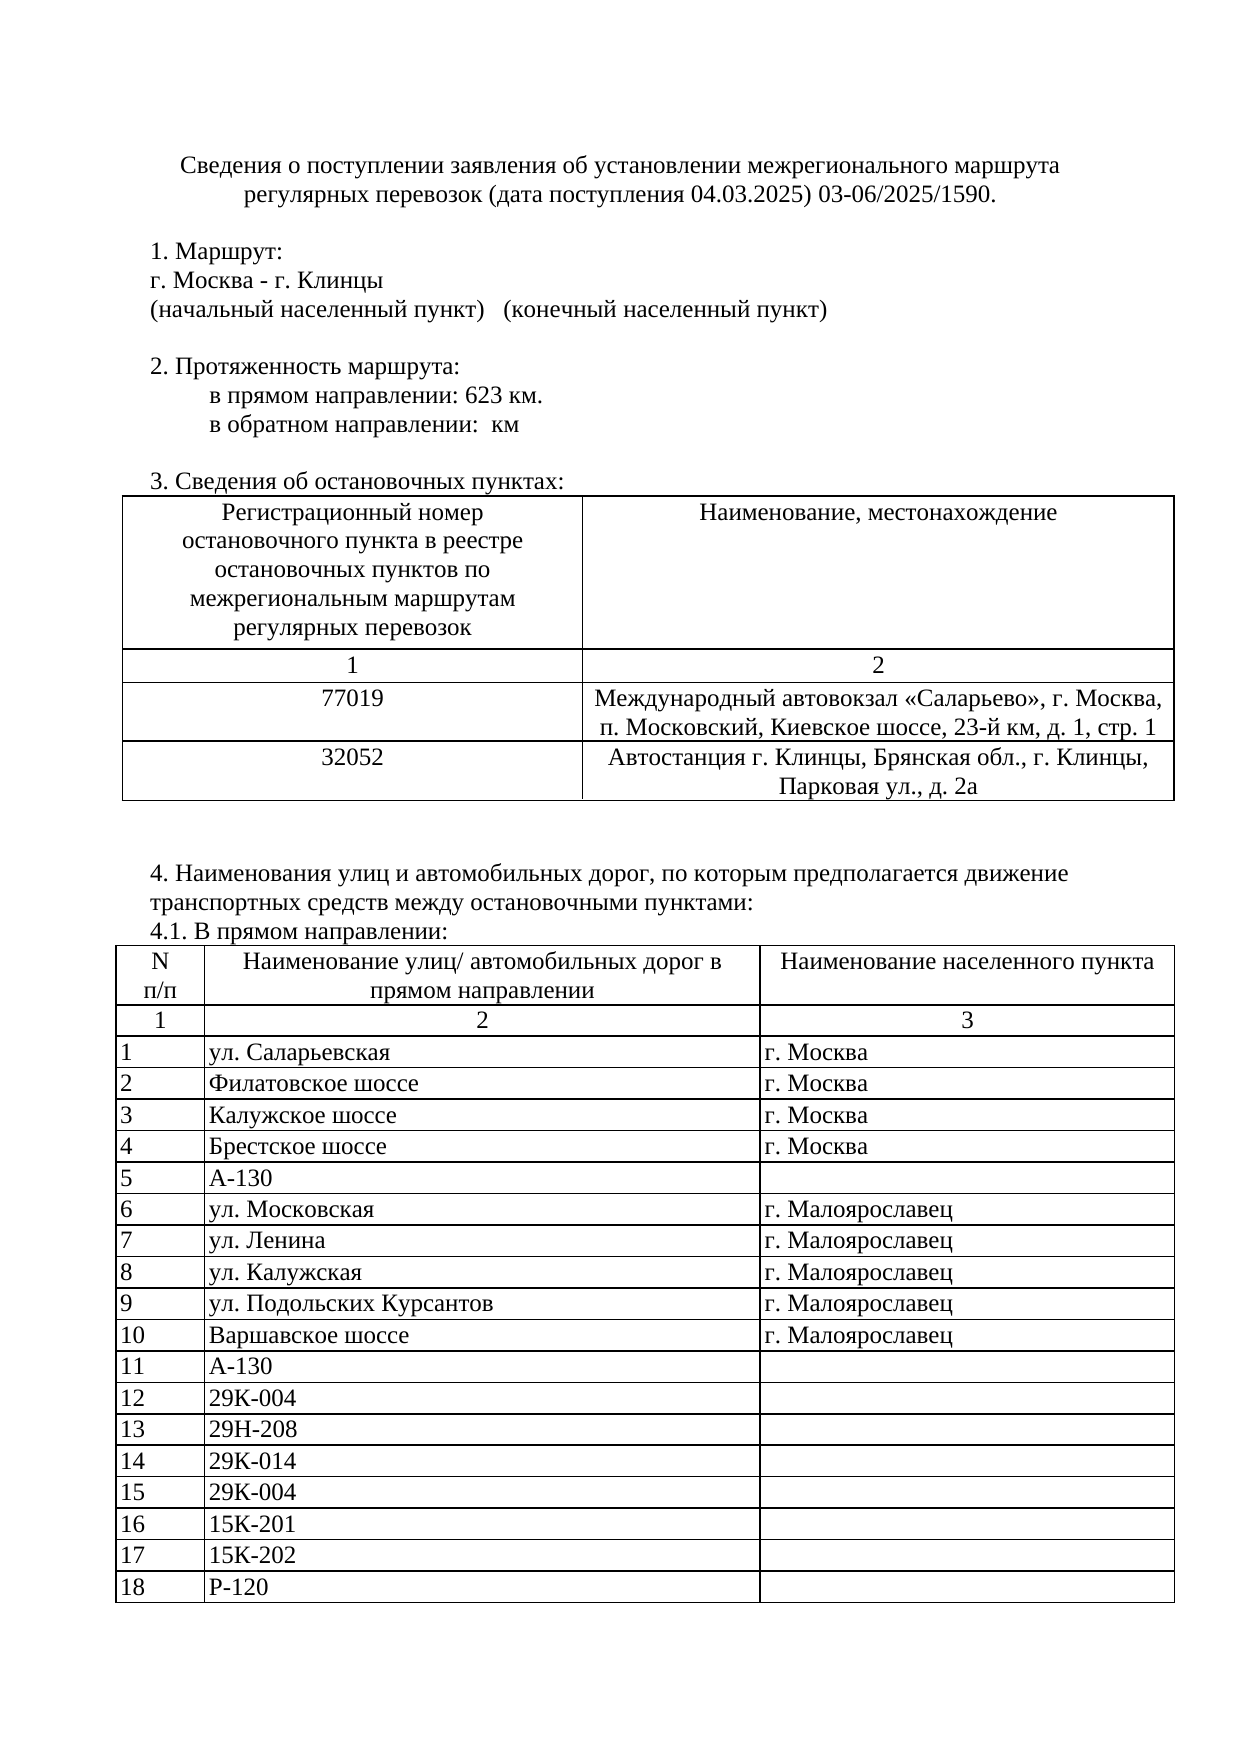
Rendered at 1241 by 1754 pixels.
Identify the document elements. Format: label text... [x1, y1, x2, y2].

table_cell 1 [123, 650, 582, 681]
table_cell г. Малоярославец [761, 1289, 1174, 1318]
table_cell 29Н-208 [205, 1415, 759, 1444]
table_header Наименование населенного пункта [761, 946, 1174, 1004]
table_cell Брестское шоссе [205, 1131, 759, 1161]
table_cell 2 [583, 650, 1173, 681]
table_cell г. Малоярославец [761, 1257, 1174, 1287]
table_cell 2 [117, 1068, 204, 1098]
table_cell 9 [117, 1289, 204, 1318]
table_cell г. Малоярославец [761, 1194, 1174, 1224]
table_cell 15К-202 [205, 1540, 759, 1570]
table_cell 7 [117, 1226, 204, 1256]
table_cell 13 [117, 1415, 204, 1444]
table_cell 8 [117, 1257, 204, 1287]
text Сведения о поступлении заявления об установлении межрегионального маршрута регулярных перевозок (дата поступления 04.03.2025) 03-06/2025/1590. [150, 150, 1090, 207]
table_cell ул. Подольских Курсантов [205, 1289, 759, 1318]
table_cell 15К-201 [205, 1509, 759, 1539]
table_cell ул. Ленина [205, 1226, 759, 1256]
table_cell ул. Московская [205, 1194, 759, 1224]
table_cell [761, 1446, 1174, 1476]
table_header Регистрационный номер остановочного пункта в реестре остановочных пунктов по межрегиональным маршрутам регулярных перевозок [123, 497, 582, 648]
table_cell А-130 [205, 1352, 759, 1381]
table_cell 18 [117, 1572, 204, 1602]
table_cell г. Москва [761, 1100, 1174, 1130]
table_cell 4 [117, 1131, 204, 1161]
table_cell Филатовское шоссе [205, 1068, 759, 1098]
table_cell г. Малоярославец [761, 1226, 1174, 1256]
table_cell 3 [117, 1100, 204, 1130]
table_cell 15 [117, 1477, 204, 1507]
table_cell 16 [117, 1509, 204, 1539]
text 1. Маршрут: [150, 236, 1090, 265]
text 4. Наименования улиц и автомобильных дорог, по которым предполагается движение транспортных средств между остановочными пунктами: [150, 858, 1090, 916]
table_cell Международный автовокзал «Саларьево», г. Москва, п. Московский, Киевское шоссе, 23-й км, д. 1, стр. 1 [583, 683, 1173, 740]
table_cell 32052 [123, 742, 582, 799]
table_cell 5 [117, 1163, 204, 1193]
table_cell 77019 [123, 683, 582, 740]
table_cell 29К-004 [205, 1383, 759, 1413]
table_cell 6 [117, 1194, 204, 1224]
text г. Москва - г. Клинцы [150, 265, 1090, 294]
table_cell 1 [117, 1006, 204, 1035]
table_header Наименование, местонахождение [583, 497, 1173, 648]
table_cell [761, 1383, 1174, 1413]
table_cell [761, 1415, 1174, 1444]
text в прямом направлении: 623 км. [150, 380, 1090, 409]
table_cell [761, 1352, 1174, 1381]
table_cell [761, 1163, 1174, 1193]
table_cell г. Москва [761, 1068, 1174, 1098]
table_cell ул. Саларьевская [205, 1037, 759, 1067]
table_cell г. Москва [761, 1037, 1174, 1067]
text (начальный населенный пункт) (конечный населенный пункт) [150, 294, 1090, 322]
text 3. Сведения об остановочных пунктах: [150, 466, 1090, 495]
table_cell 2 [205, 1006, 759, 1035]
table_cell [761, 1540, 1174, 1570]
table_cell 1 [117, 1037, 204, 1067]
table_cell 11 [117, 1352, 204, 1381]
table_cell А-130 [205, 1163, 759, 1193]
table_cell 10 [117, 1320, 204, 1350]
table_cell 17 [117, 1540, 204, 1570]
table_cell г. Москва [761, 1131, 1174, 1161]
table_cell [761, 1572, 1174, 1602]
table_cell 3 [761, 1006, 1174, 1035]
table_cell 14 [117, 1446, 204, 1476]
table_cell 29К-014 [205, 1446, 759, 1476]
table_header Наименование улиц/ автомобильных дорог в прямом направлении [205, 946, 759, 1004]
text 2. Протяженность маршрута: [150, 351, 1090, 380]
table_cell Р-120 [205, 1572, 759, 1602]
table_cell ул. Калужская [205, 1257, 759, 1287]
table_cell г. Малоярославец [761, 1320, 1174, 1350]
table_header N п/п [117, 946, 204, 1004]
text в обратном направлении: км [150, 409, 1090, 437]
table_cell [761, 1477, 1174, 1507]
table_cell Варшавское шоссе [205, 1320, 759, 1350]
table_cell 12 [117, 1383, 204, 1413]
table_cell [761, 1509, 1174, 1539]
table_cell Автостанция г. Клинцы, Брянская обл., г. Клинцы, Парковая ул., д. 2а [583, 742, 1173, 799]
table_cell 29К-004 [205, 1477, 759, 1507]
text 4.1. В прямом направлении: [150, 916, 1090, 945]
table_cell Калужское шоссе [205, 1100, 759, 1130]
